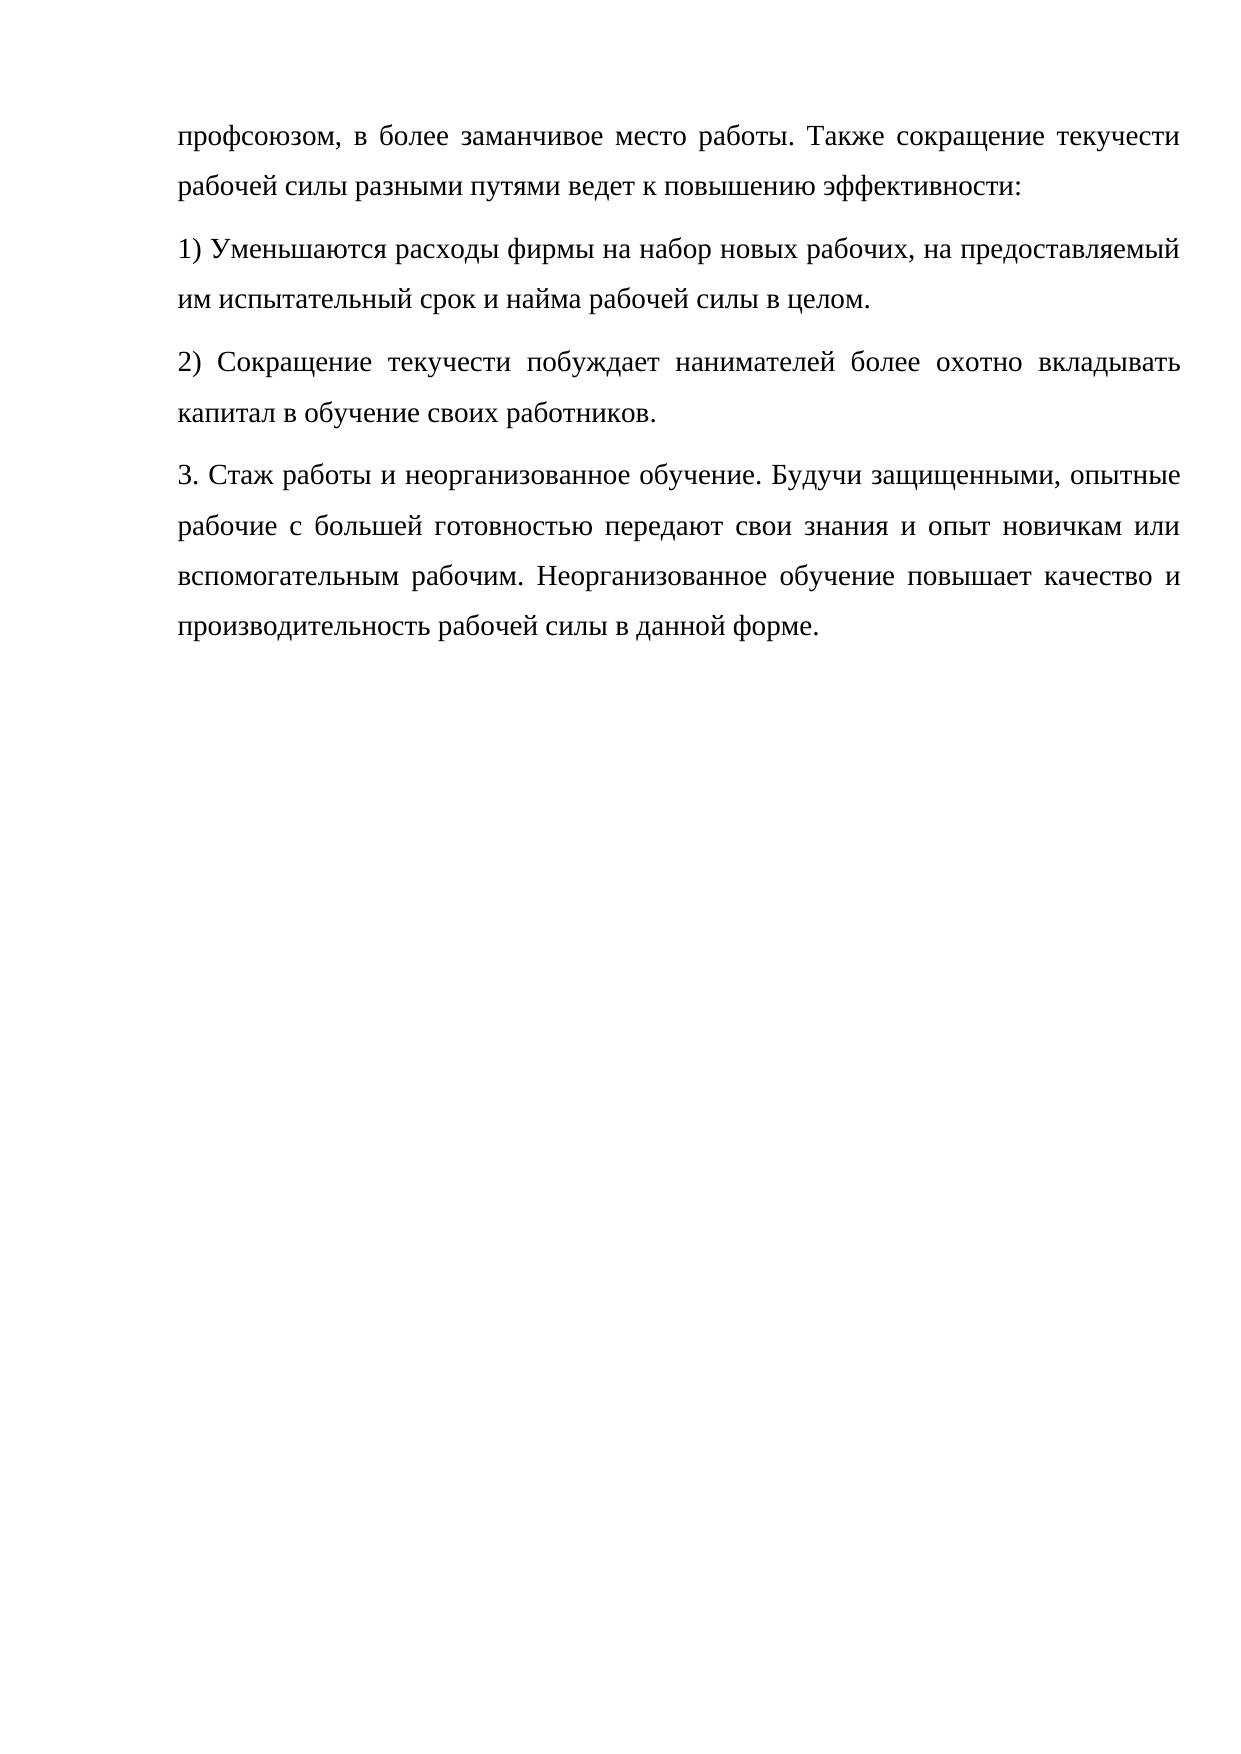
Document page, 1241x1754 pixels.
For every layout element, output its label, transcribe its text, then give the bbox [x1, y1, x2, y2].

text 1) Уменьшаются расходы фирмы на набор новых рабочих, на предоставляемый им испытательный срок и найма рабочей силы в целом. [177, 231, 1181, 315]
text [177, 118, 1181, 202]
text 3. Стаж работы и неорганизованное обучение. Будучи защищенными, опытные рабочие с большей готовностью передают свои знания и опыт новичкам или вспомогательным рабочим. Неорганизованное обучение повышает качество и производительность рабочей силы в данной форме. [177, 457, 1181, 642]
text 2) Сокращение текучести побуждает нанимателей более охотно вкладывать капитал в обучение своих работников. [177, 344, 1181, 428]
